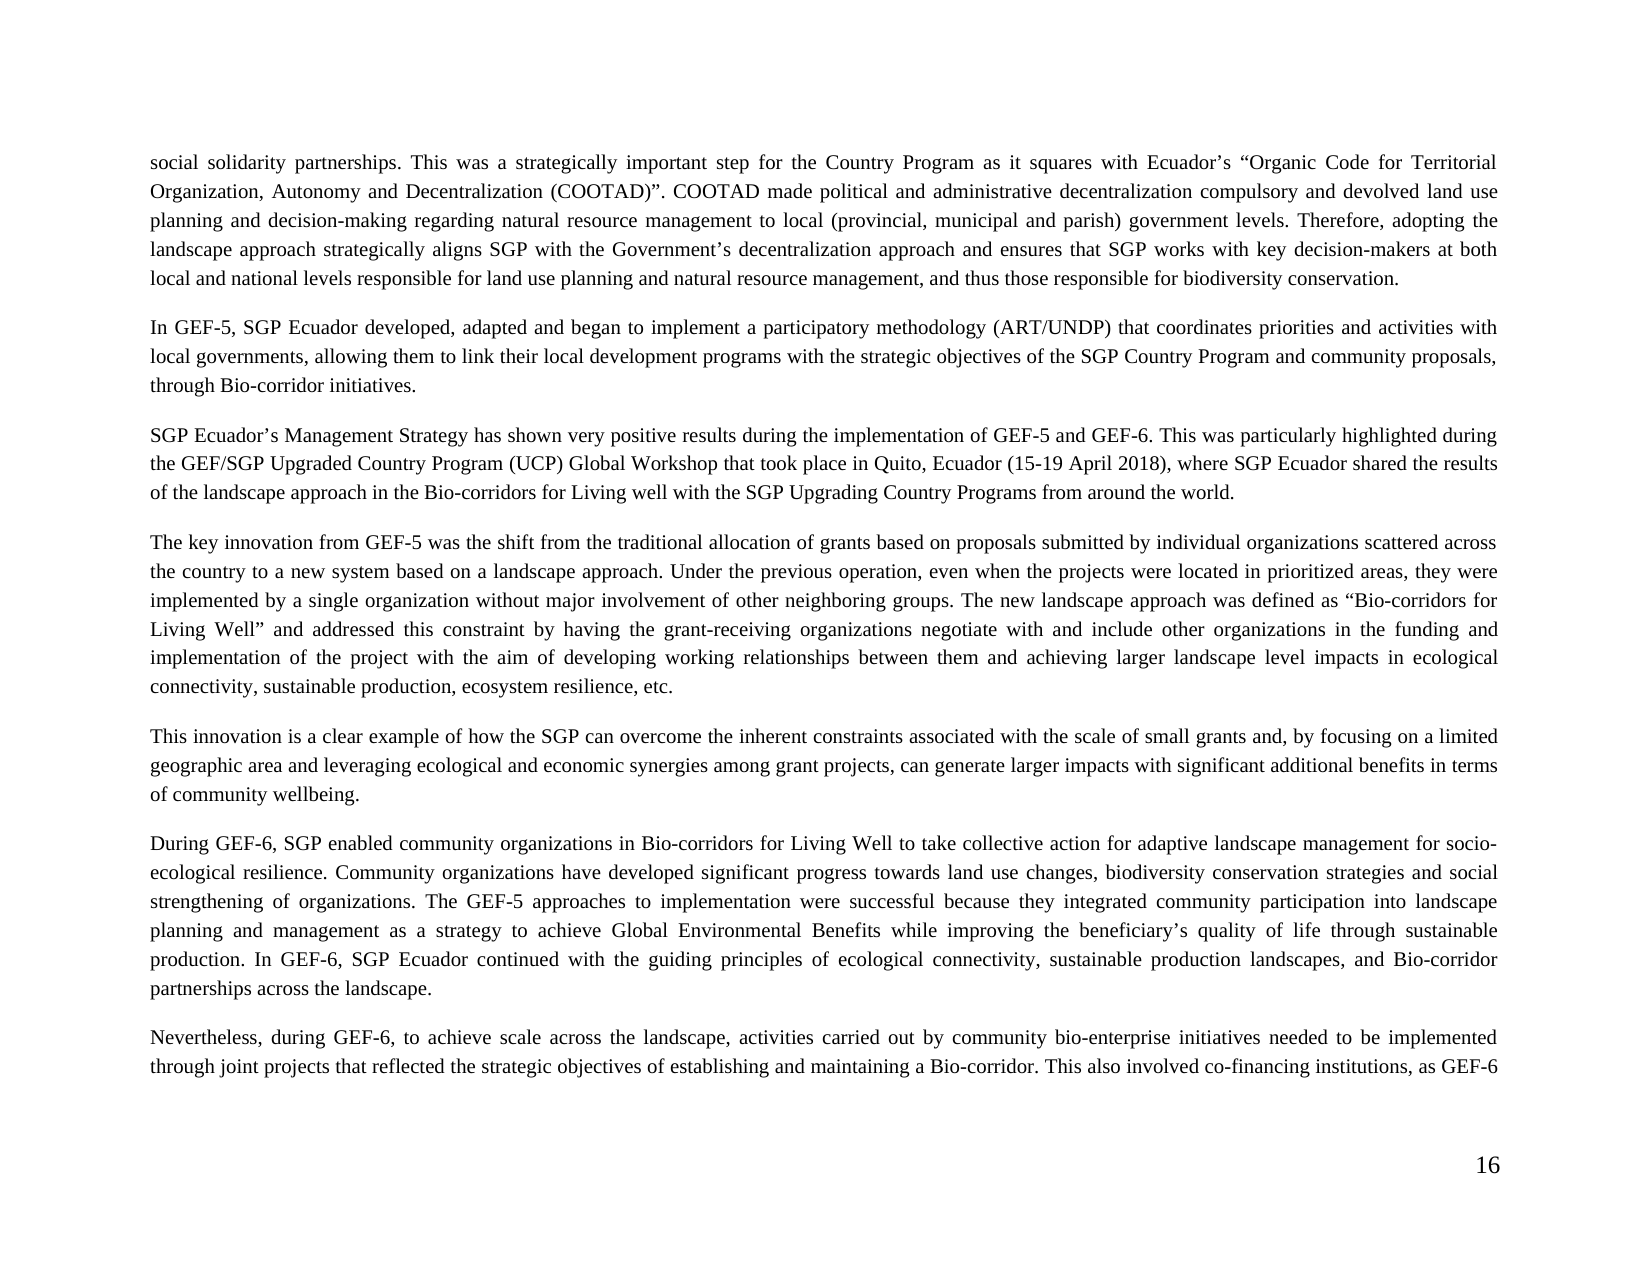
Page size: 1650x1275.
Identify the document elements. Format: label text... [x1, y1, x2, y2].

text This innovation is a clear example of how the SGP can overcome the inherent constraints associated with the scale of small grants and, by focusing on a limited geographic area and leveraging ecological and economic synergies among grant projects, can generate larger impacts with significant additional benefits in terms of community wellbeing. [150, 724, 1500, 806]
text The key innovation from GEF-5 was the shift from the traditional allocation of grants based on proposals submitted by individual organizations scattered across the country to a new system based on a landscape approach. Under the previous operation, even when the projects were located in prioritized areas, they were implemented by a single organization without major involvement of other neighboring groups. The new landscape approach was defined as “Bio-corridors for Living Well” and addressed this constraint by having the grant-receiving organizations negotiate with and include other organizations in the funding and implementation of the project with the aim of developing working relationships between them and achieving larger landscape level impacts in ecological connectivity, sustainable production, ecosystem resilience, etc. [150, 530, 1500, 698]
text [150, 150, 1500, 289]
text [150, 1025, 1500, 1078]
text During GEF-6, SGP enabled community organizations in Bio-corridors for Living Well to take collective action for adaptive landscape management for socio-ecological resilience. Community organizations have developed significant progress towards land use changes, biodiversity conservation strategies and social strengthening of organizations. The GEF-5 approaches to implementation were successful because they integrated community participation into landscape planning and management as a strategy to achieve Global Environmental Benefits while improving the beneficiary’s quality of life through sustainable production. In GEF-6, SGP Ecuador continued with the guiding principles of ecological connectivity, sustainable production landscapes, and Bio-corridor partnerships across the landscape. [150, 831, 1500, 999]
text In GEF-5, SGP Ecuador developed, adapted and began to implement a participatory methodology (ART/UNDP) that coordinates priorities and activities with local governments, allowing them to link their local development programs with the strategic objectives of the SGP Country Program and community proposals, through Bio-corridor initiatives. [150, 315, 1500, 397]
text SGP Ecuador’s Management Strategy has shown very positive results during the implementation of GEF-5 and GEF-6. This was particularly highlighted during the GEF/SGP Upgraded Country Program (UCP) Global Workshop that took place in Quito, Ecuador (15-19 April 2018), where SGP Ecuador shared the results of the landscape approach in the Bio-corridors for Living well with the SGP Upgrading Country Programs from around the world. [150, 422, 1500, 504]
